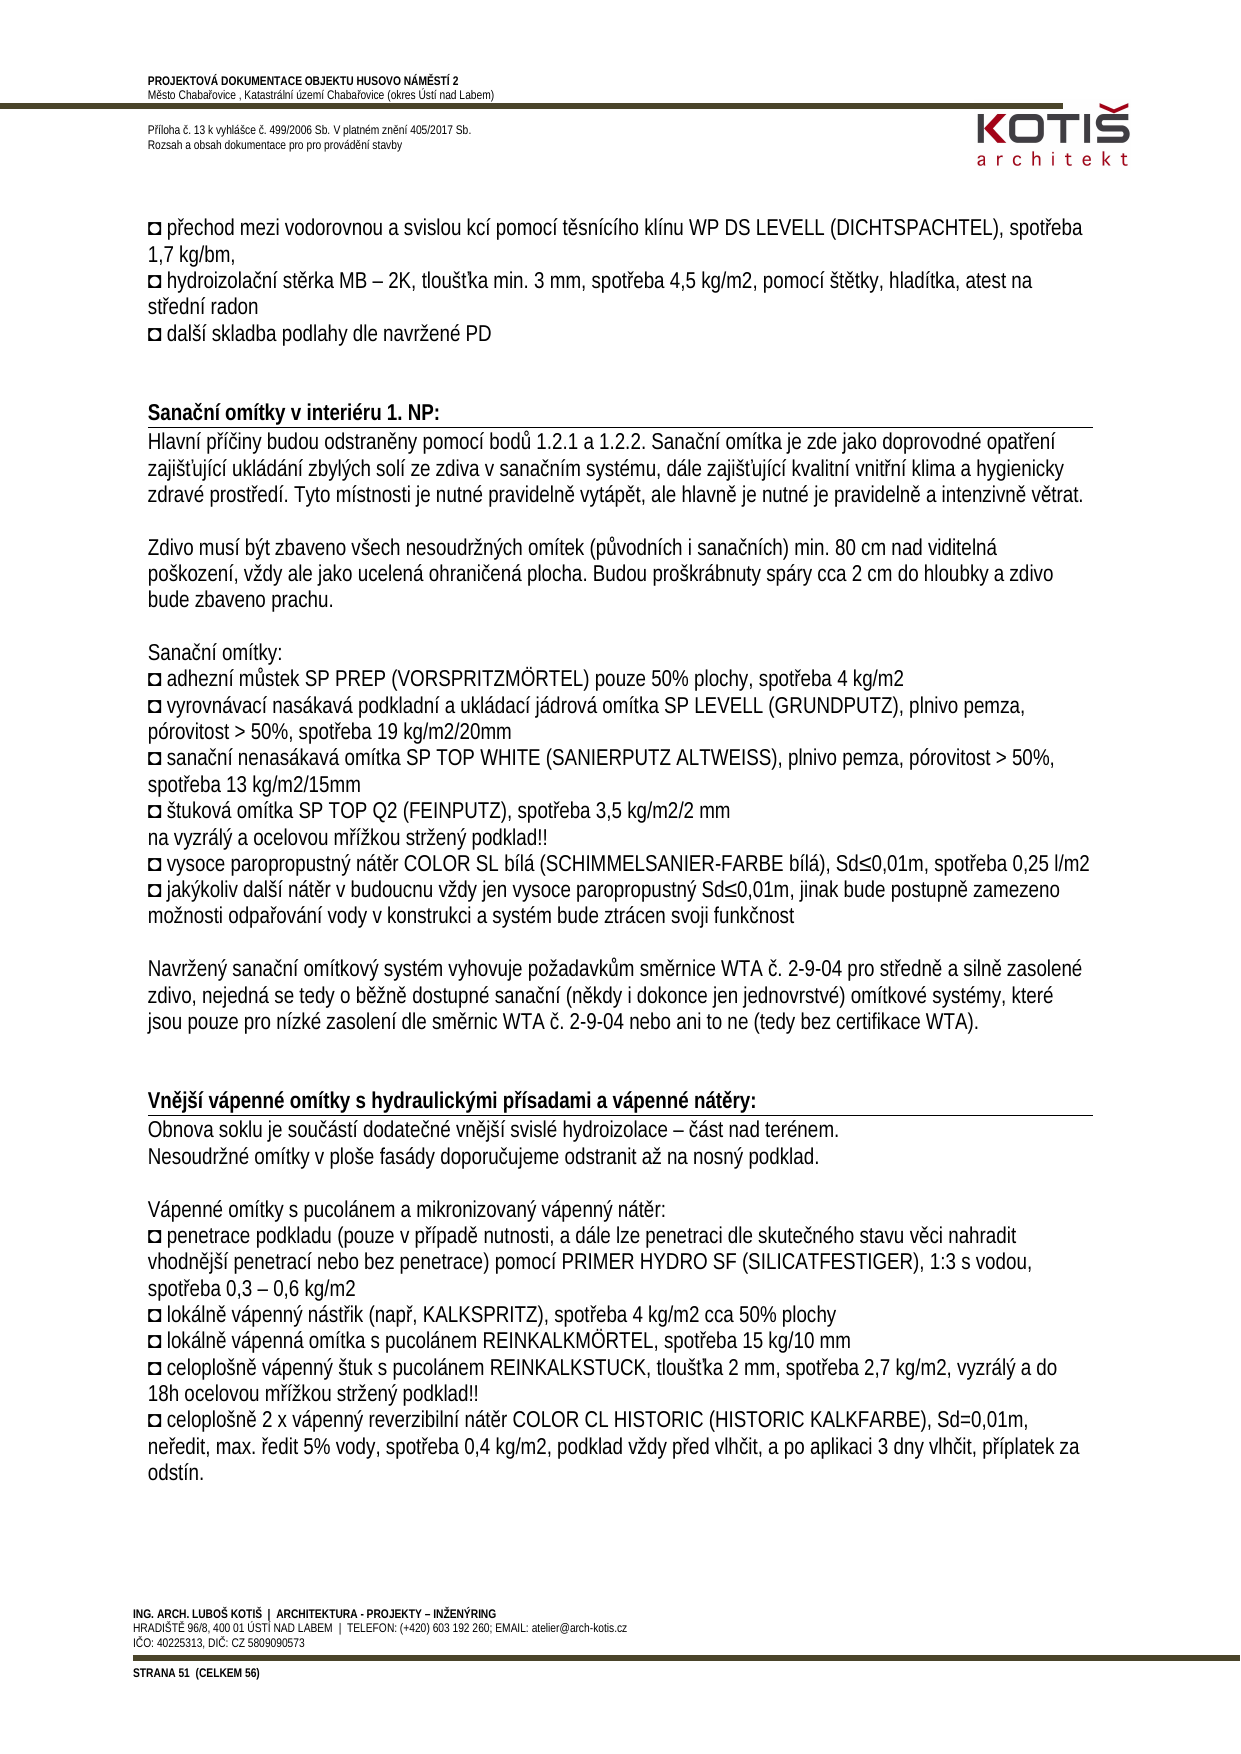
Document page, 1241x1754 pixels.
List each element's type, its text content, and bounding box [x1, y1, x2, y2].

picture [973, 99, 1132, 170]
text ◘ sanační nenasákavá omítka SP TOP WHITE (SANIERPUTZ ALTWEISS), plnivo pemza, pórovitost > 50%, spotřeba 13 kg/m2/15mm [148, 744, 1093, 797]
text ◘ vyrovnávací nasákavá podkladní a ukládací jádrová omítka SP LEVELL (GRUNDPUTZ), plnivo pemza, pórovitost > 50%, spotřeba 19 kg/m2/20mm [148, 692, 1093, 744]
text ◘ vysoce paropropustný nátěr COLOR SL bílá (SCHIMMELSANIER-FARBE bílá), Sd≤0,01m, spotřeba 0,25 l/m2 [148, 850, 1093, 876]
text ◘ adhezní můstek SP PREP (VORSPRITZMÖRTEL) pouze 50% plochy, spotřeba 4 kg/m2 [148, 665, 1093, 692]
text Vnější vápenné omítky s hydraulickými přísadami a vápenné nátěry: [148, 1087, 1093, 1115]
text ◘ lokálně vápenná omítka s pucolánem REINKALKMÖRTEL, spotřeba 15 kg/10 mm [148, 1327, 1093, 1354]
text ◘ štuková omítka SP TOP Q2 (FEINPUTZ), spotřeba 3,5 kg/m2/2 mm [148, 797, 1093, 823]
text ◘ jakýkoliv další nátěr v budoucnu vždy jen vysoce paropropustný Sd≤0,01m, jinak bude postupně zamezeno možnosti odpařování vody v konstrukci a systém bude ztrácen svoji funkčnost [148, 876, 1093, 929]
text ◘ hydroizolační stěrka MB – 2K, tloušťka min. 3 mm, spotřeba 4,5 kg/m2, pomocí štětky, hladítka, atest na střední radon [148, 267, 1093, 319]
text na vyzrálý a ocelovou mřížkou stržený podklad!! [148, 823, 1093, 850]
text Sanační omítky: [148, 639, 1093, 665]
text ◘ přechod mezi vodorovnou a svislou kcí pomocí těsnícího klínu WP DS LEVELL (DICHTSPACHTEL), spotřeba 1,7 kg/bm, [148, 214, 1093, 267]
text ◘ celoplošně vápenný štuk s pucolánem REINKALKSTUCK, tloušťka 2 mm, spotřeba 2,7 kg/m2, vyzrálý a do 18h ocelovou mřížkou stržený podklad!! [148, 1354, 1093, 1406]
text ◘ lokálně vápenný nástřik (např, KALKSPRITZ), spotřeba 4 kg/m2 cca 50% plochy [148, 1301, 1093, 1327]
text ◘ celoplošně 2 x vápenný reverzibilní nátěr COLOR CL HISTORIC (HISTORIC KALKFARBE), Sd=0,01m, neředit, max. ředit 5% vody, spotřeba 0,4 kg/m2, podklad vždy před vlhčit, a po aplikaci 3 dny vlhčit, příplatek za odstín. [148, 1406, 1093, 1485]
text Obnova soklu je součástí dodatečné vnější svislé hydroizolace – část nad terénem. [148, 1116, 1093, 1143]
text ◘ penetrace podkladu (pouze v případě nutnosti, a dále lze penetraci dle skutečného stavu věci nahradit vhodnější penetrací nebo bez penetrace) pomocí PRIMER HYDRO SF (SILICATFESTIGER), 1:3 s vodou, spotřeba 0,3 – 0,6 kg/m2 [148, 1222, 1093, 1301]
text Navržený sanační omítkový systém vyhovuje požadavkům směrnice WTA č. 2-9-04 pro středně a silně zasolené zdivo, nejedná se tedy o běžně dostupné sanační (někdy i dokonce jen jednovrstvé) omítkové systémy, které jsou pouze pro nízké zasolení dle směrnic WTA č. 2-9-04 nebo ani to ne (tedy bez certifikace WTA). [148, 955, 1093, 1034]
text Nesoudržné omítky v ploše fasády doporučujeme odstranit až na nosný podklad. [148, 1143, 1093, 1169]
text Sanační omítky v interiéru 1. NP: [148, 399, 1093, 427]
text ◘ další skladba podlahy dle navržené PD [148, 319, 1093, 346]
text Zdivo musí být zbaveno všech nesoudržných omítek (původních i sanačních) min. 80 cm nad viditelná poškození, vždy ale jako ucelená ohraničená plocha. Budou proškrábnuty spáry cca 2 cm do hloubky a zdivo bude zbaveno prachu. [148, 533, 1093, 613]
text Vápenné omítky s pucolánem a mikronizovaný vápenný nátěr: [148, 1196, 1093, 1222]
text Hlavní příčiny budou odstraněny pomocí bodů 1.2.1 a 1.2.2. Sanační omítka je zde jako doprovodné opatření zajišťující ukládání zbylých solí ze zdiva v sanačním systému, dále zajišťující kvalitní vnitřní klima a hygienicky zdravé prostředí. Tyto místnosti je nutné pravidelně vytápět, ale hlavně je nutné je pravidelně a intenzivně větrat. [148, 428, 1093, 507]
